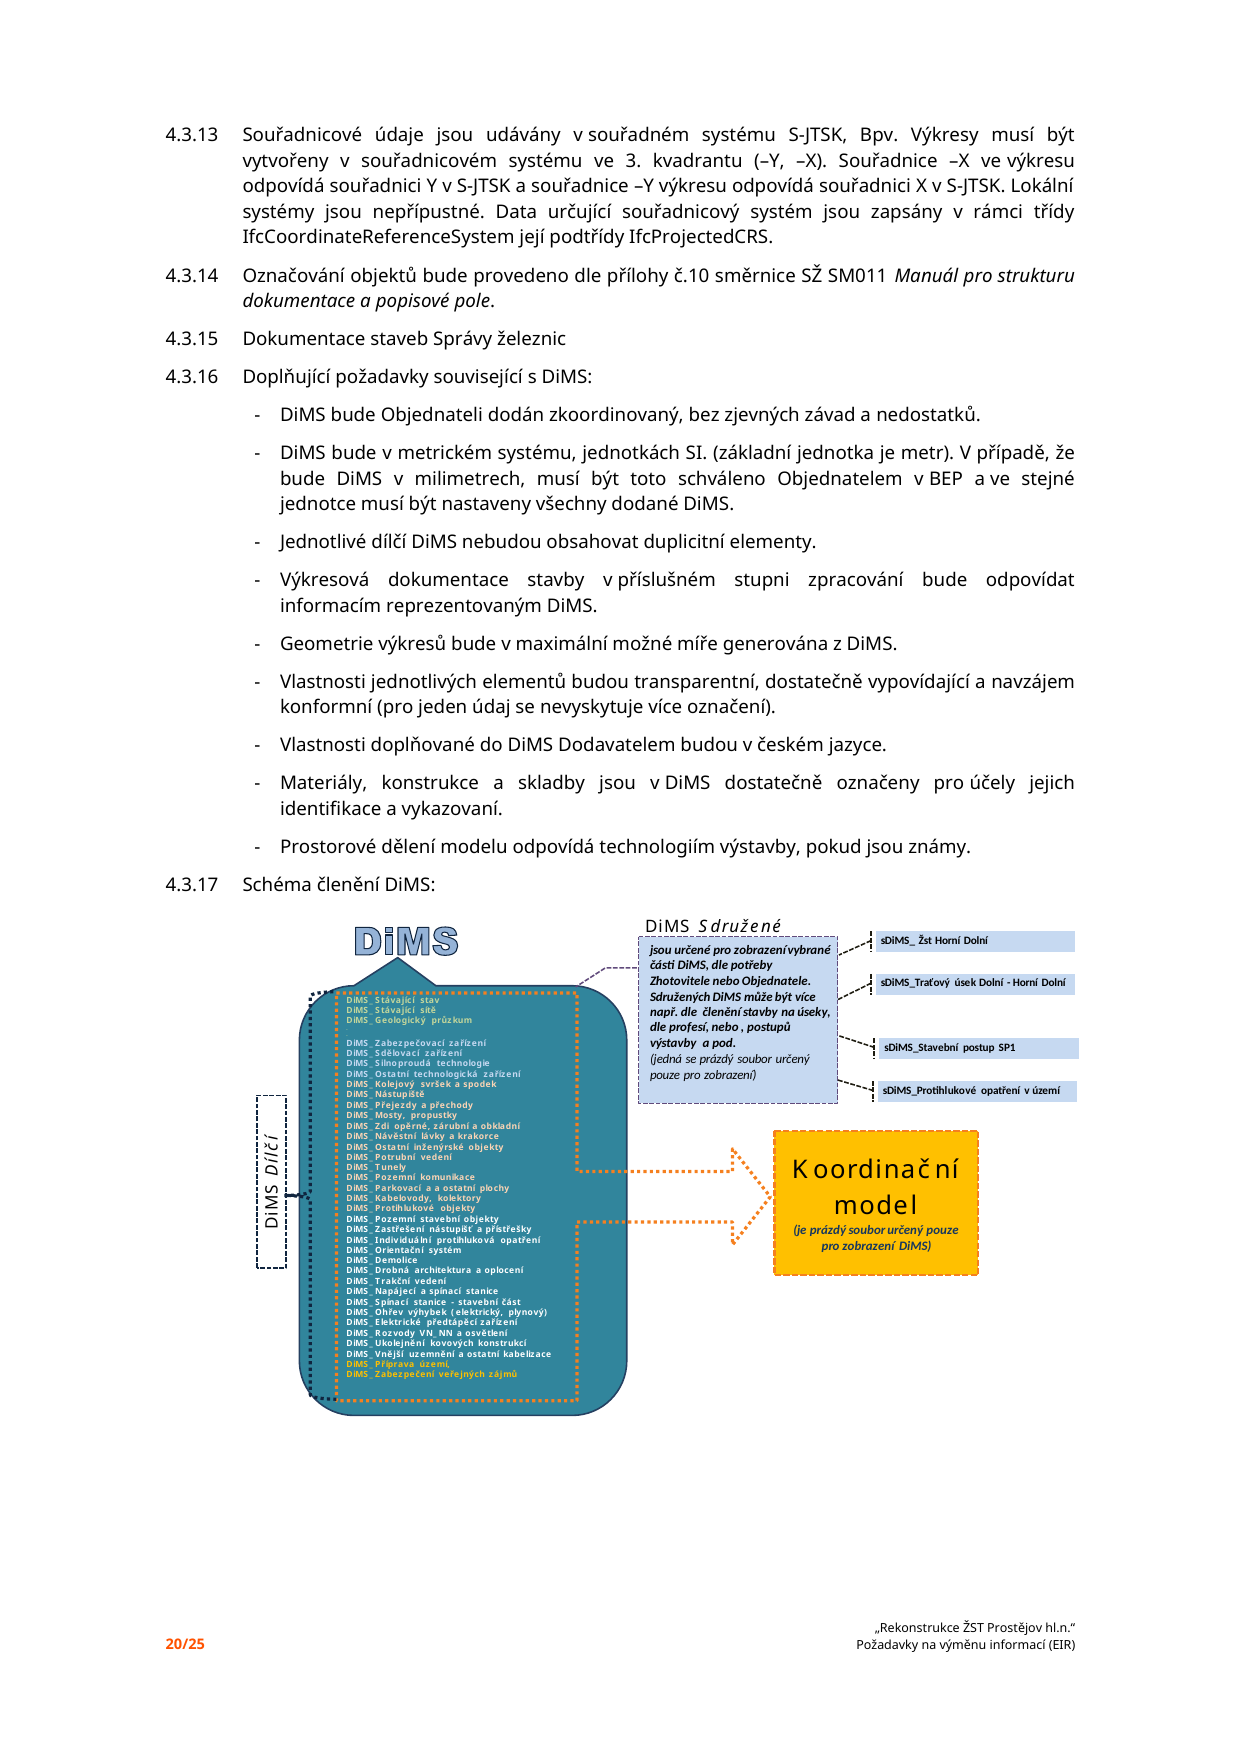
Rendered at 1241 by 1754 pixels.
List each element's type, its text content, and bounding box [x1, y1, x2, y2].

list DiMS bude Objednateli dodán zkoordinovaný, bez zjevných závad a nedostatků. [254, 401, 1075, 427]
text Schéma členění DiMS: [165, 871, 1075, 897]
list Výkresová dokumentace stavby v příslušném stupni zpracování bude odpovídat informacím reprezentovaným DiMS. [254, 567, 1075, 618]
list Vlastnosti doplňované do DiMS Dodavatelem budou v českém jazyce. [254, 732, 1075, 757]
list Jednotlivé dílčí DiMS nebudou obsahovat duplicitní elementy. [254, 528, 1075, 554]
list Materiály, konstrukce a skladby jsou v DiMS dostatečně označeny pro účely jejich identifikace a vykazovaní. [254, 770, 1075, 821]
list DiMS bude v metrickém systému, jednotkách SI. (základní jednotka je metr). V případě, že bude DiMS v milimetrech, musí být toto schváleno Objednatelem v BEP a ve stejné jednotce musí být nastaveny všechny dodané DiMS. [254, 439, 1075, 516]
list Prostorové dělení modelu odpovídá technologiím výstavby, pokud jsou známy. [254, 833, 1075, 859]
text Doplňující požadavky související s DiMS: [165, 363, 1075, 389]
text Označování objektů bude provedeno dle přílohy č.10 směrnice SŽ SM011 Manuál pro strukturu dokumentace a popisové pole. [165, 262, 1075, 313]
list Vlastnosti jednotlivých elementů budou transparentní, dostatečně vypovídající a navzájem konformní (pro jeden údaj se nevyskytuje více označení). [254, 668, 1075, 719]
text Souřadnicové údaje jsou udávány v souřadném systému S-JTSK, Bpv. Výkresy musí být vytvořeny v souřadnicovém systému ve 3. kvadrantu (–Y, –X). Souřadnice –X ve výkresu odpovídá souřadnici Y v S-JTSK a souřadnice –Y výkresu odpovídá souřadnici X v S-JTSK. Lokální systémy jsou nepřípustné. Data určující souřadnicový systém jsou zapsány v rámci třídy IfcCoordinateReferenceSystem její podtřídy IfcProjectedCRS. [165, 122, 1075, 249]
list Geometrie výkresů bude v maximální možné míře generována z DiMS. [254, 630, 1075, 656]
text Dokumentace staveb Správy železnic [165, 325, 1075, 351]
